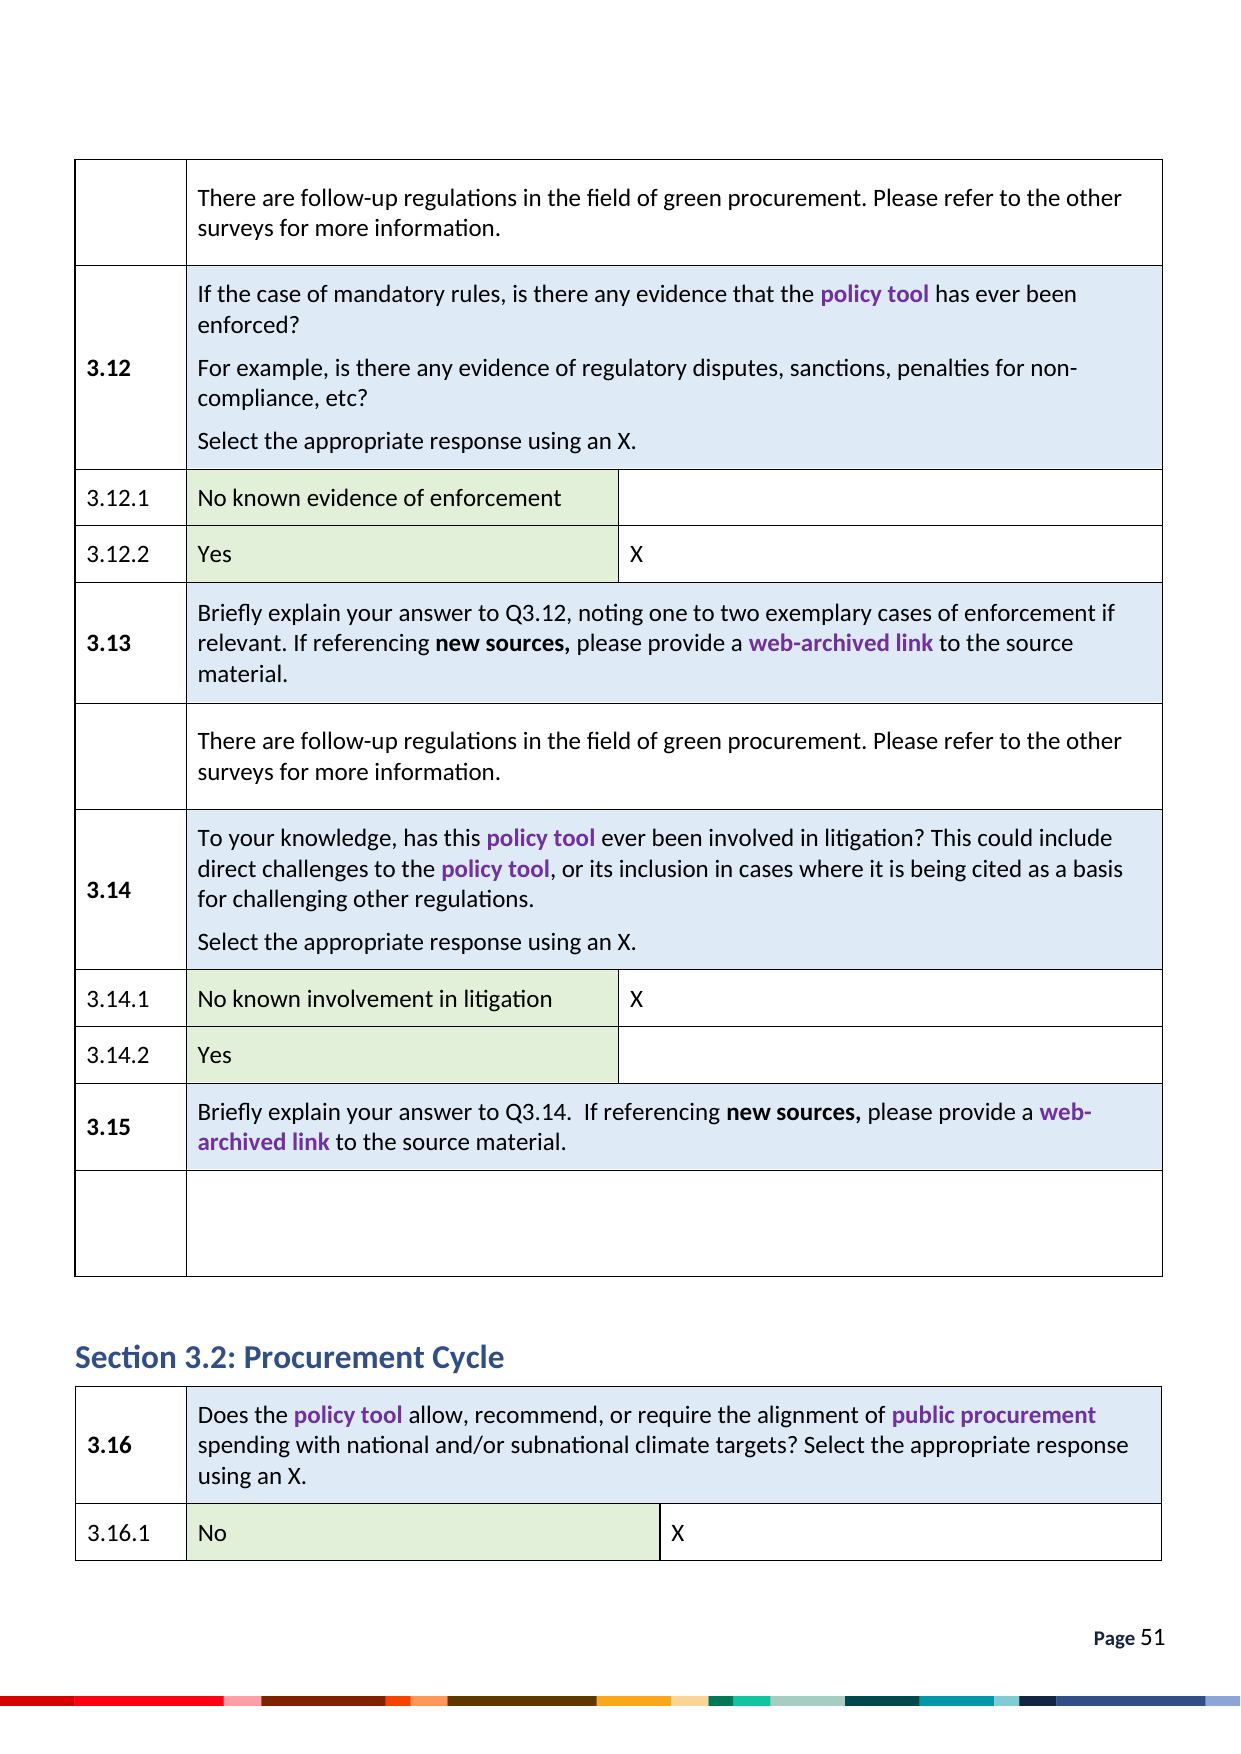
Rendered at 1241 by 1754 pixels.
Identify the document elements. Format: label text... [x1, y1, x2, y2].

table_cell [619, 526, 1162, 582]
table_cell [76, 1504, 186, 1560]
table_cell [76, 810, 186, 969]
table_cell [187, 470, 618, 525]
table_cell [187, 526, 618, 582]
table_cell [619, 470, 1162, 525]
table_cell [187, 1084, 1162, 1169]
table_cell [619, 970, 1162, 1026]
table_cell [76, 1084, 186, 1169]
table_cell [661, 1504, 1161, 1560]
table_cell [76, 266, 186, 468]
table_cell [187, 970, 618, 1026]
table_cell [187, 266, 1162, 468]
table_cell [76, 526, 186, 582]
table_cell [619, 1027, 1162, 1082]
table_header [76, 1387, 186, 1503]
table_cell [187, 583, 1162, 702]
picture [0, 1696, 1241, 1706]
subtitle Section 3.2: Procurement Cycle [75, 1336, 1165, 1377]
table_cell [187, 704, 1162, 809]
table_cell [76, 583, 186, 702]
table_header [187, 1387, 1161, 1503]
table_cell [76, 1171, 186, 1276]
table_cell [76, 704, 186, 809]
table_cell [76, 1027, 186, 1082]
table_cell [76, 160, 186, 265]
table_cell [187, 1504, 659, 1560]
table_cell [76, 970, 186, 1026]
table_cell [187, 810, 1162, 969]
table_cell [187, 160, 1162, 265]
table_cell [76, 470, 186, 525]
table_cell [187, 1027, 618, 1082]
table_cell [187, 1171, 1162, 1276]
